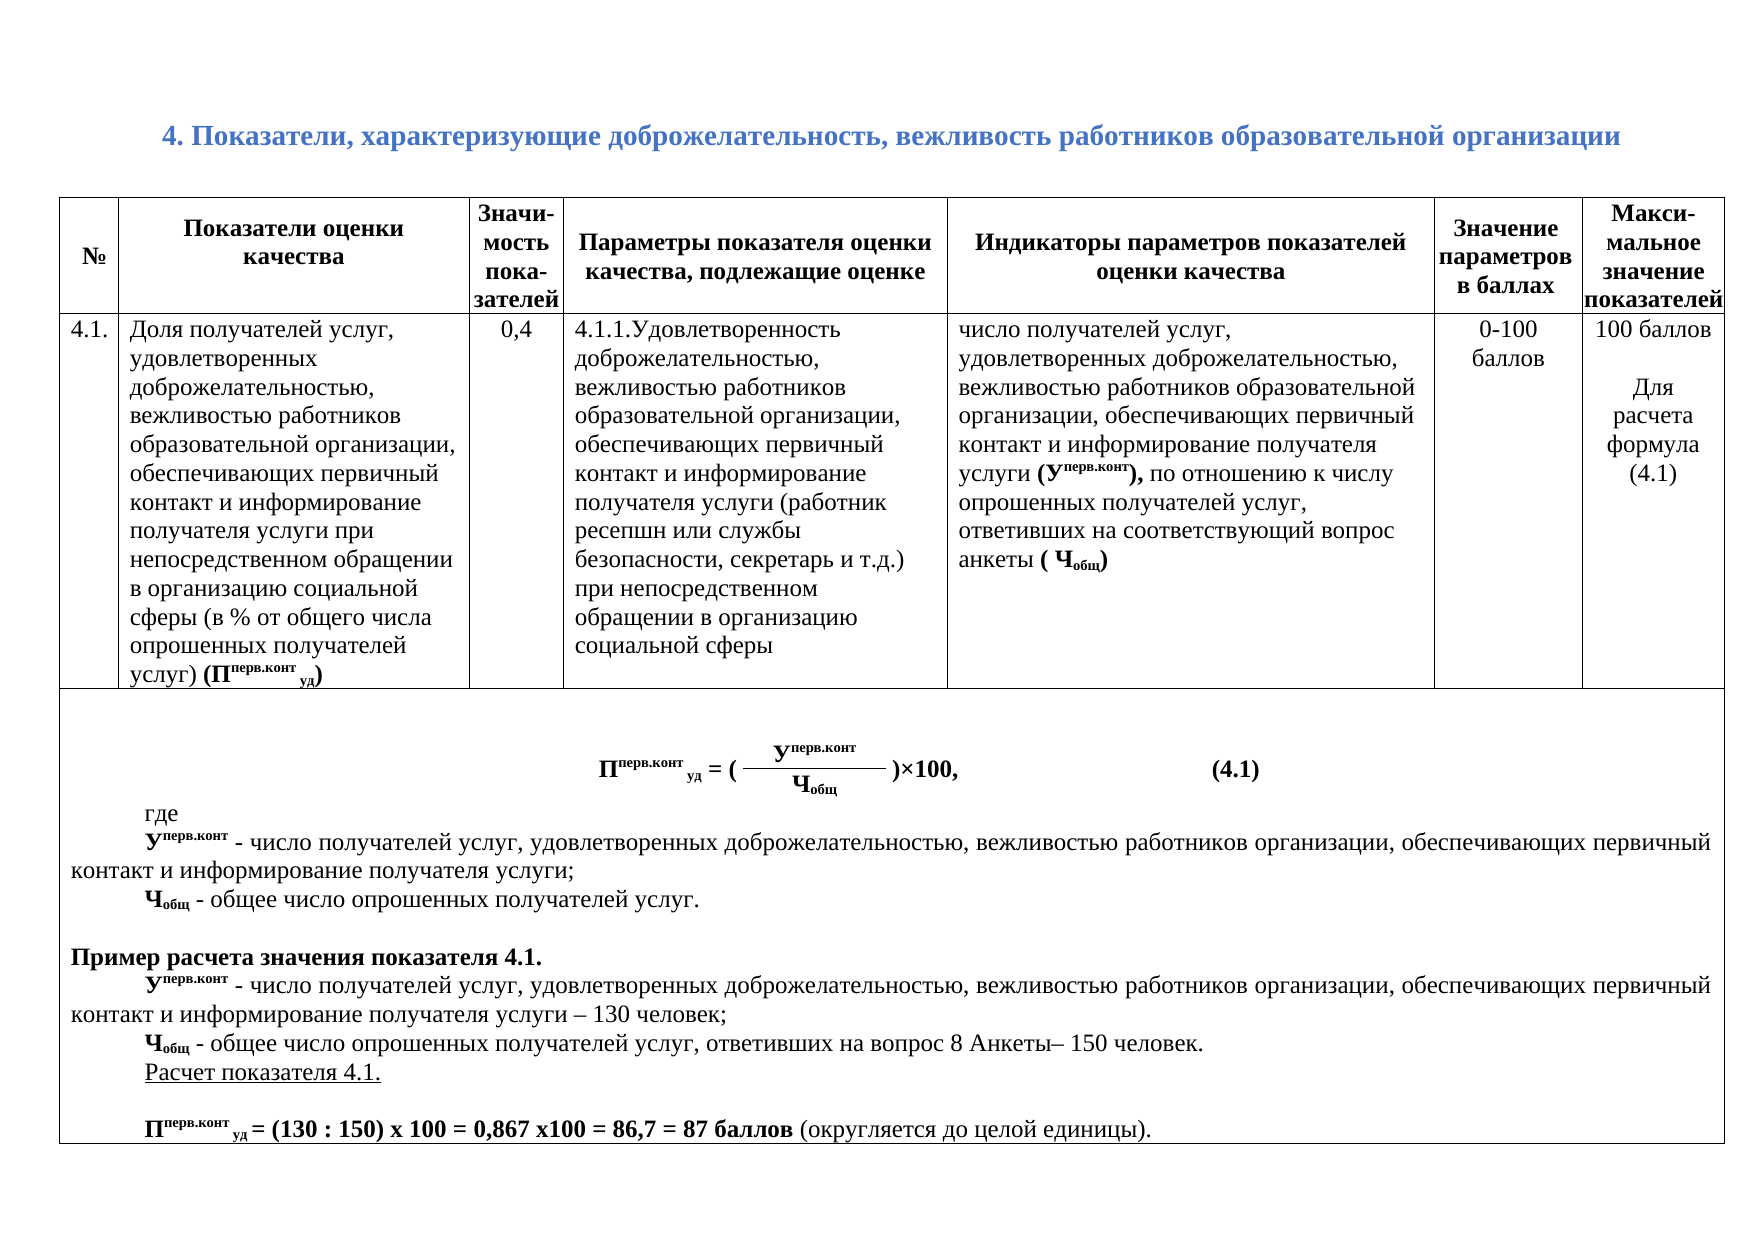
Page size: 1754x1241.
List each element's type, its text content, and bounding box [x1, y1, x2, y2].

table_header Значи-мость пока-зателей [470, 198, 563, 313]
subtitle 4. Показатели, характеризующие доброжелательность, вежливость работников образовательной организации [118, 118, 1665, 152]
table_cell 4.1. [60, 314, 118, 688]
table_cell 0-100 баллов [1435, 314, 1582, 688]
table_header Параметры показателя оценки качества, подлежащие оценке [564, 198, 947, 313]
table_header Индикаторы параметров показателей оценки качества [948, 198, 1434, 313]
table_header Показатели оценки качества [119, 198, 469, 313]
table_cell число получателей услуг, удовлетворенных доброжелательностью, вежливостью работников образовательной организации, обеспечивающих первичный контакт и информирование получателя услуги (Уперв.конт), по отношению к числу опрошенных получателей услуг, ответивших на соответствующий вопрос анкеты ( Чобщ) [948, 314, 1434, 688]
table_cell 4.1.1.Удовлетворенность доброжелательностью, вежливостью работников образовательной организации, обеспечивающих первичный контакт и информирование получателя услуги (работник ресепшн или службы безопасности, секретарь и т.д.) при непосредственном обращении в организацию социальной сферы [564, 314, 947, 688]
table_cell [60, 689, 1724, 1143]
table_header № [60, 198, 118, 313]
table_header Значение параметров в баллах [1435, 198, 1582, 313]
table_cell 0,4 [470, 314, 563, 688]
table_header Макси-мальное значение показателей [1583, 198, 1724, 313]
table_cell 100 баллов Для расчета формула (4.1) [1583, 314, 1724, 688]
table_cell Доля получателей услуг, удовлетворенных доброжелательностью, вежливостью работников образовательной организации, обеспечивающих первичный контакт и информирование получателя услуги при непосредственном обращении в организацию социальной сферы (в % от общего числа опрошенных получателей услуг) (Пперв.конт уд) [119, 314, 469, 688]
